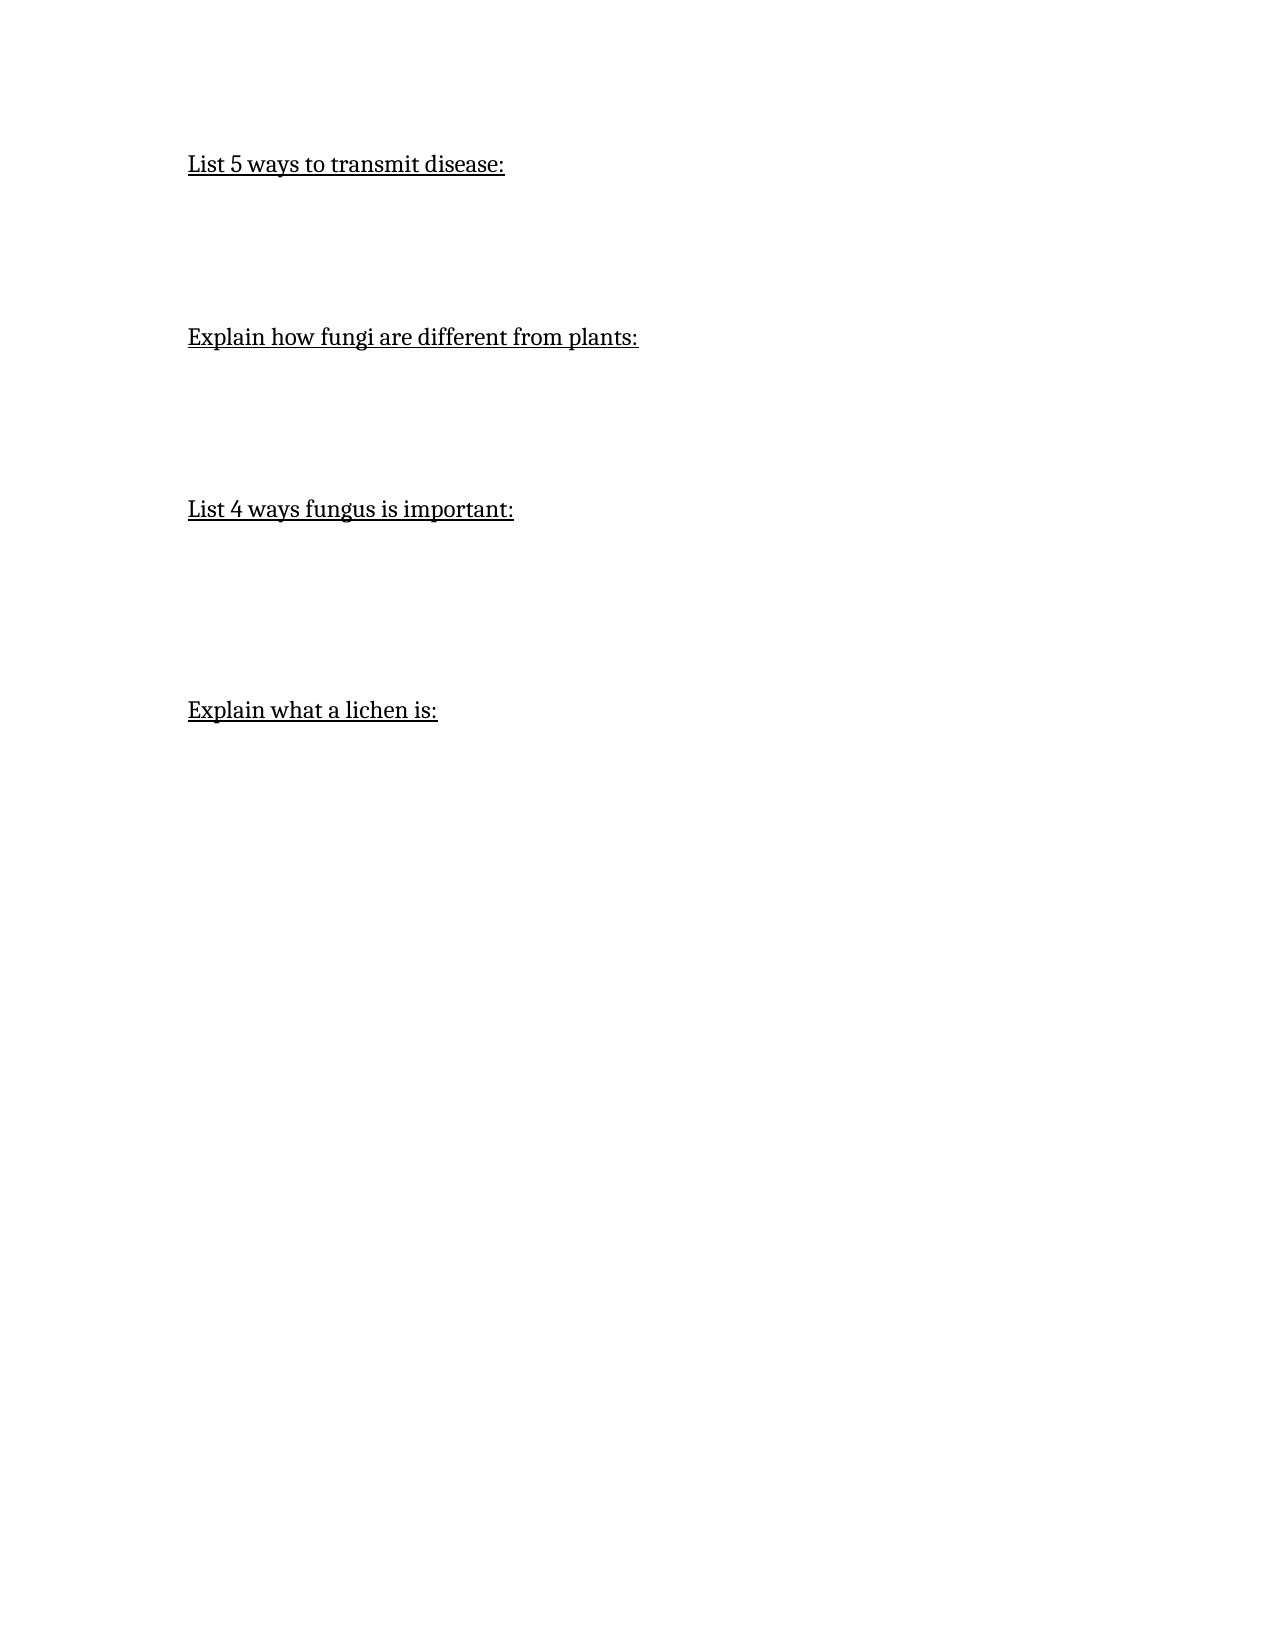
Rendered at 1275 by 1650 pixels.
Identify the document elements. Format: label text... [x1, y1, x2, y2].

text Explain what a lichen is: [187, 696, 1087, 725]
text Explain how fungi are different from plants: [187, 322, 1087, 351]
text List 5 ways to transmit disease: [187, 150, 1087, 179]
text List 4 ways fungus is important: [187, 495, 1087, 524]
